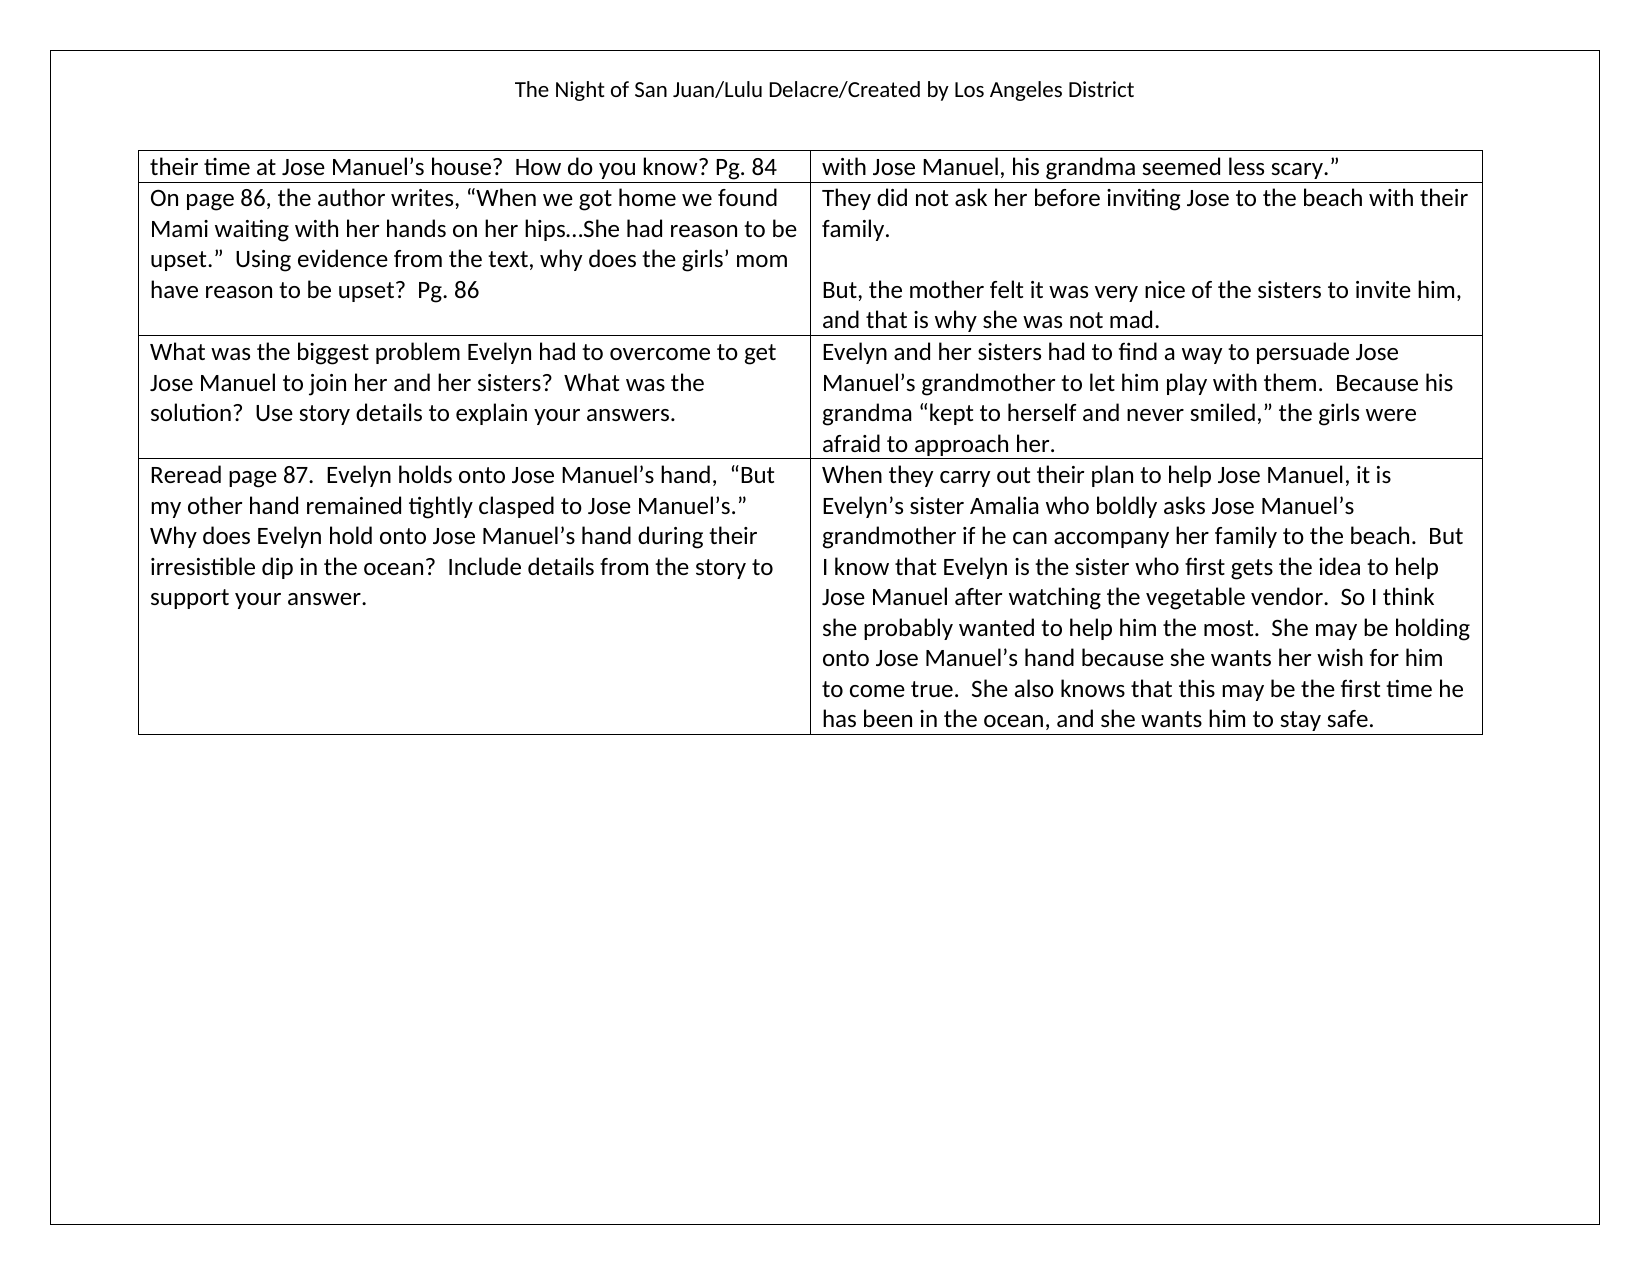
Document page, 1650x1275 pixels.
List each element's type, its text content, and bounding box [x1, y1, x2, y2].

table_cell When they carry out their plan to help Jose Manuel, it is Evelyn’s sister Amalia who boldly asks Jose Manuel’s grandmother if he can accompany her family to the beach. But I know that Evelyn is the sister who first gets the idea to help Jose Manuel after watching the vegetable vendor. So I think she probably wanted to help him the most. She may be holding onto Jose Manuel’s hand because she wants her wish for him to come true. She also knows that this may be the first time he has been in the ocean, and she wants him to stay safe. [811, 459, 1482, 734]
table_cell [139, 151, 810, 182]
table_cell On page 86, the author writes, “When we got home we found Mami waiting with her hands on her hips…She had reason to be upset.” Using evidence from the text, why does the girls’ mom have reason to be upset? Pg. 86 [139, 183, 810, 335]
table_cell They did not ask her before inviting Jose to the beach with their family. But, the mother felt it was very nice of the sisters to invite him, and that is why she was not mad. [811, 183, 1482, 335]
table_cell Reread page 87. Evelyn holds onto Jose Manuel’s hand, “But my other hand remained tightly clasped to Jose Manuel’s.” Why does Evelyn hold onto Jose Manuel’s hand during their irresistible dip in the ocean? Include details from the story to support your answer. [139, 459, 810, 734]
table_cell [811, 151, 1482, 182]
table_cell Evelyn and her sisters had to find a way to persuade Jose Manuel’s grandmother to let him play with them. Because his grandma “kept to herself and never smiled,” the girls were afraid to approach her. [811, 336, 1482, 458]
table_cell What was the biggest problem Evelyn had to overcome to get Jose Manuel to join her and her sisters? What was the solution? Use story details to explain your answers. [139, 336, 810, 458]
